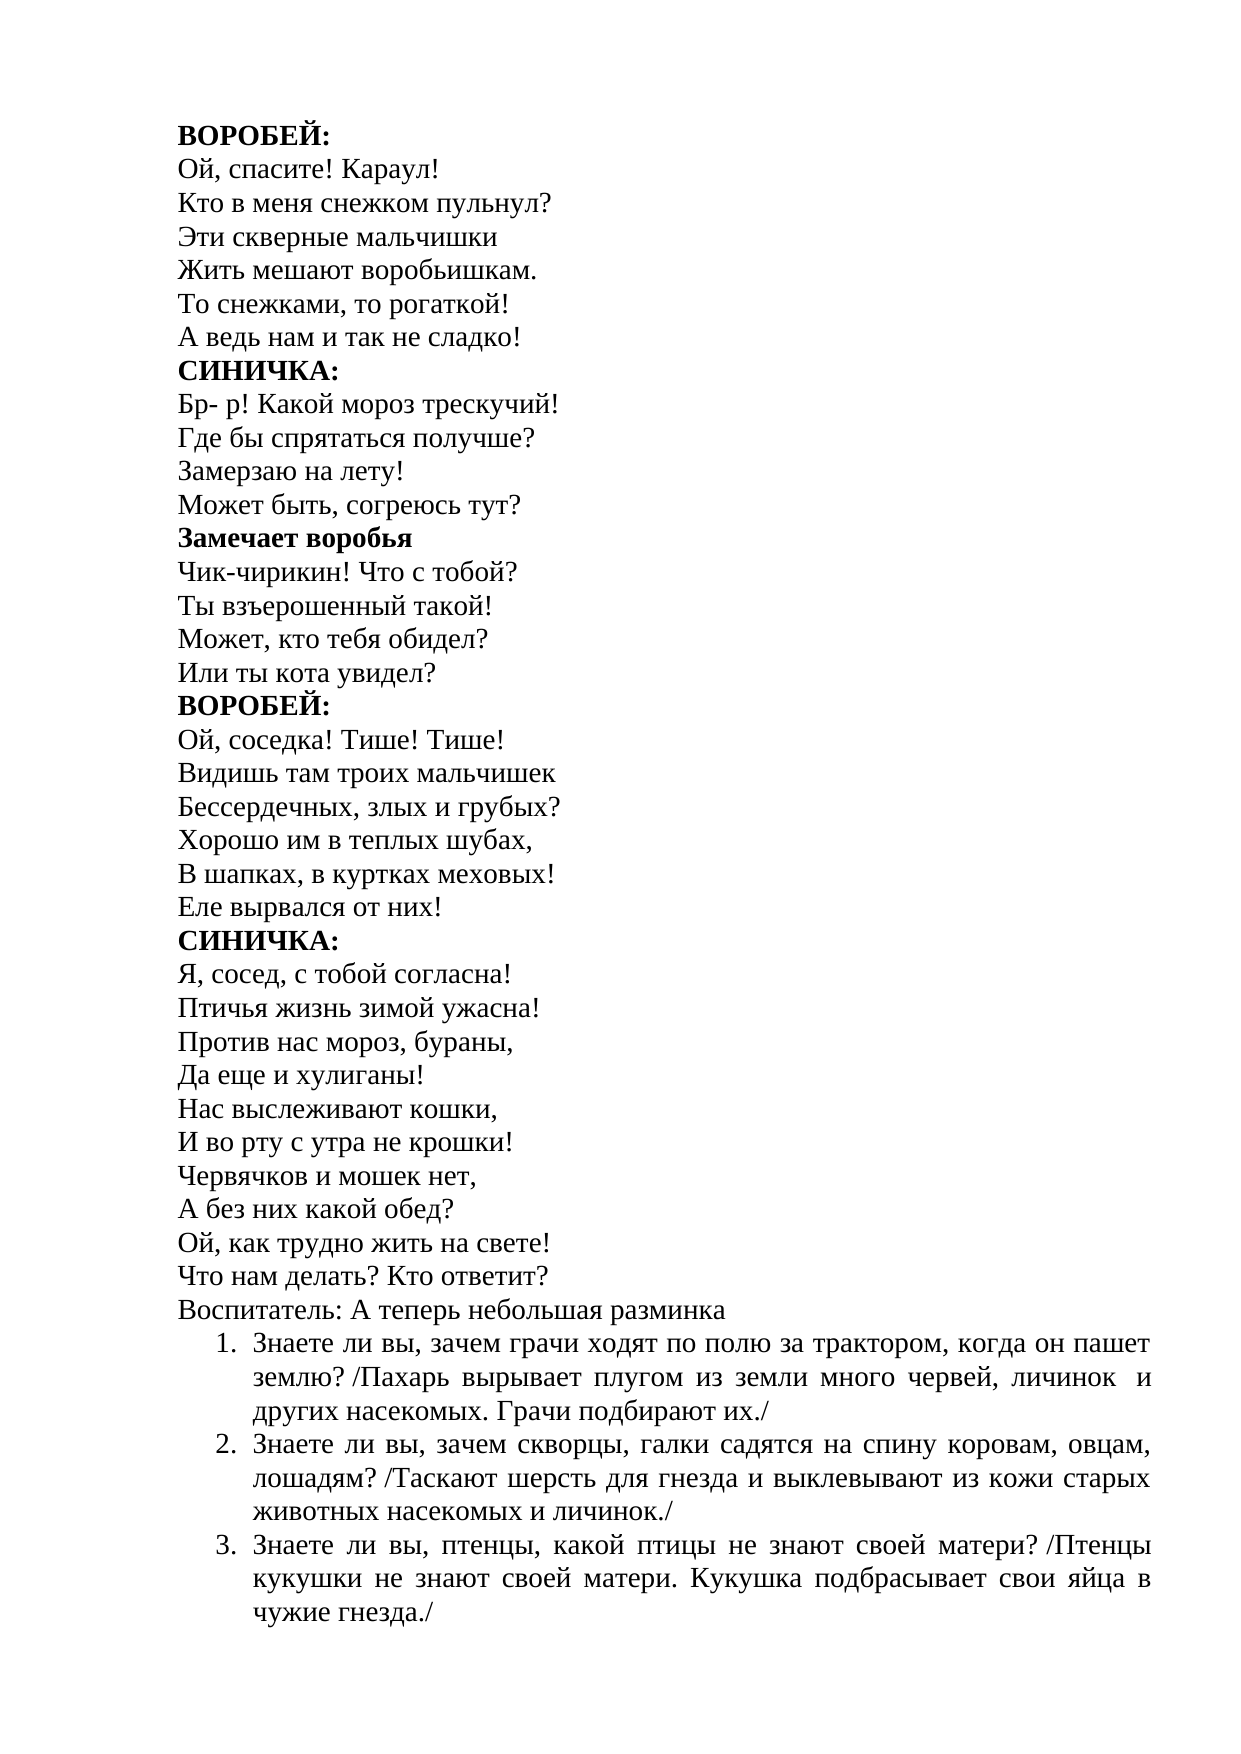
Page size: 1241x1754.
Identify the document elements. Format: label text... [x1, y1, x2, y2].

text Хорошо им в теплых шубах, [177, 822, 1152, 856]
text Может, кто тебя обидел? [177, 621, 1152, 655]
text ВОРОБЕЙ: [177, 688, 1152, 722]
text Замерзаю на лету! [177, 453, 1152, 487]
text ВОРОБЕЙ: [177, 118, 1152, 152]
text Ты взъерошенный такой! [177, 588, 1152, 621]
text Воспитатель: А теперь небольшая разминка [177, 1292, 1152, 1326]
text СИНИЧКА: [177, 923, 1152, 957]
text Да еще и хулиганы! [177, 1057, 1152, 1091]
list Знаете ли вы, зачем скворцы, галки садятся на спину коровам, овцам, лошадям? /Таскают шерсть для гнезда и выклевывают из кожи старых животных насекомых и личинок./ [215, 1426, 1152, 1527]
text Видишь там троих мальчишек [177, 755, 1152, 789]
text Где бы спрятаться получше? [177, 420, 1152, 453]
text Ой, как трудно жить на свете! [177, 1225, 1152, 1258]
text Еле вырвался от них! [177, 889, 1152, 923]
text То снежками, то рогаткой! [177, 286, 1152, 319]
text Ой, соседка! Тише! Тише! [177, 722, 1152, 755]
text Что нам делать? Кто ответит? [177, 1258, 1152, 1292]
text Бессердечных, злых и грубых? [177, 789, 1152, 822]
text Против нас мороз, бураны, [177, 1024, 1152, 1057]
text Птичья жизнь зимой ужасна! [177, 990, 1152, 1024]
text Бр- р! Какой мороз трескучий! [177, 386, 1152, 420]
text Может быть, согреюсь тут? [177, 487, 1152, 521]
text Я, сосед, с тобой согласна! [177, 957, 1152, 990]
text В шапках, в куртках меховых! [177, 856, 1152, 889]
text Или ты кота увидел? [177, 655, 1152, 688]
text А ведь нам и так не сладко! [177, 319, 1152, 353]
text Червячков и мошек нет, [177, 1158, 1152, 1191]
list Знаете ли вы, птенцы, какой птицы не знают своей матери? /Птенцы кукушки не знают своей матери. Кукушка подбрасывает свои яйца в чужие гнезда./ [215, 1527, 1152, 1627]
text И во рту с утра не крошки! [177, 1124, 1152, 1158]
text Жить мешают воробьишкам. [177, 252, 1152, 286]
text СИНИЧКА: [177, 353, 1152, 386]
list Знаете ли вы, зачем грачи ходят по полю за трактором, когда он пашет землю? /Пахарь вырывает плугом из земли много червей, личинок и других насекомых. Грачи подбирают их./ [215, 1326, 1152, 1426]
text Замечает воробья [177, 521, 1152, 554]
text Эти скверные мальчишки [177, 219, 1152, 252]
text А без них какой обед? [177, 1191, 1152, 1225]
text Нас выслеживают кошки, [177, 1091, 1152, 1124]
text Кто в меня снежком пульнул? [177, 185, 1152, 219]
text Чик-чирикин! Что с тобой? [177, 554, 1152, 588]
text Ой, спасите! Караул! [177, 152, 1152, 185]
